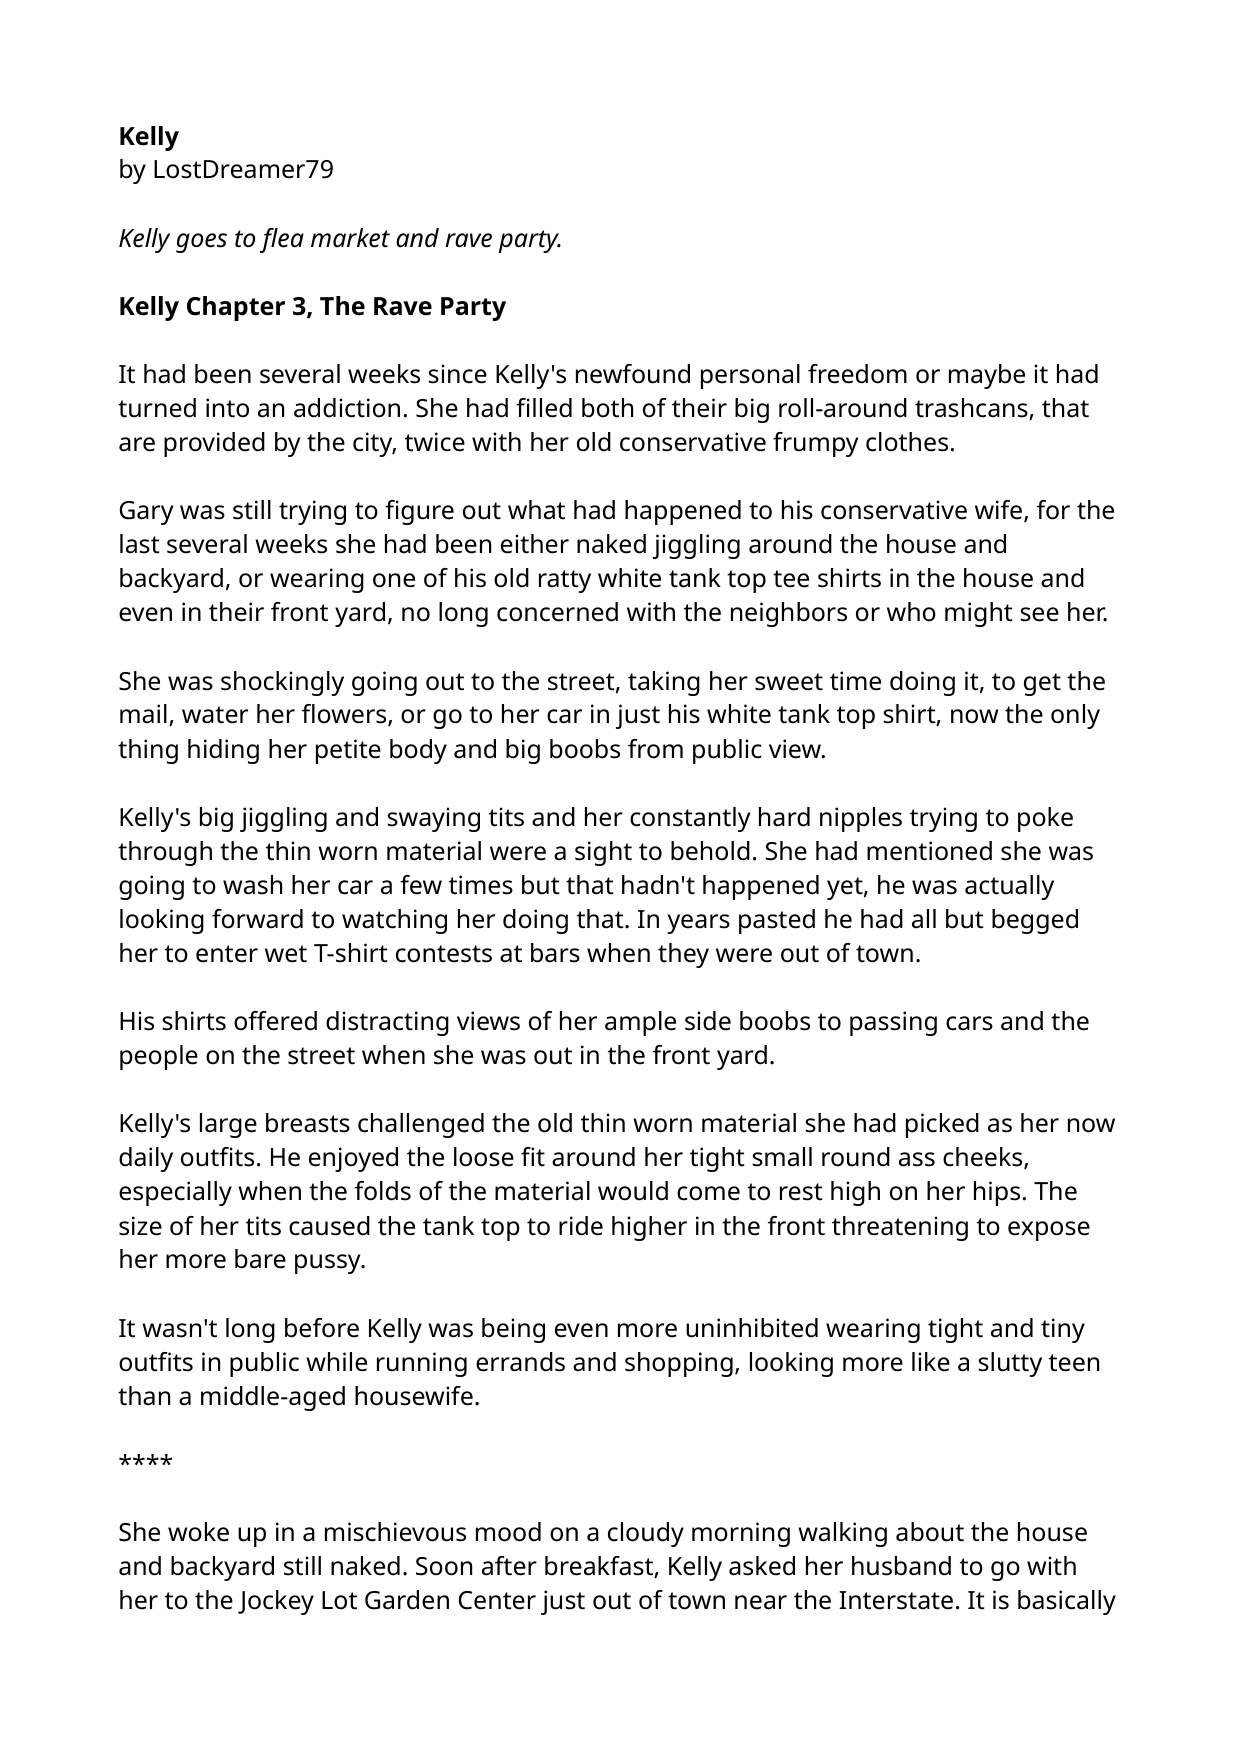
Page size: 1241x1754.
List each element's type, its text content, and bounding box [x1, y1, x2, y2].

text It wasn't long before Kelly was being even more uninhibited wearing tight and tiny outfits in public while running errands and shopping, looking more like a slutty teen than a middle-aged housewife. [118, 1310, 1122, 1412]
text Kelly goes to flea market and rave party. [118, 220, 1122, 254]
text by LostDreamer79 [118, 152, 1122, 186]
text Kelly Chapter 3, The Rave Party [118, 288, 1122, 322]
text It had been several weeks since Kelly's newfound personal freedom or maybe it had turned into an addiction. She had filled both of their big roll-around trashcans, that are provided by the city, twice with her old conservative frumpy clothes. [118, 357, 1122, 459]
text Gary was still trying to figure out what had happened to his conservative wife, for the last several weeks she had been either naked jiggling around the house and backyard, or wearing one of his old ratty white tank top tee shirts in the house and even in their front yard, no long concerned with the neighbors or who might see her. [118, 493, 1122, 629]
text **** [118, 1447, 1122, 1481]
text Kelly [118, 118, 1122, 152]
text She was shockingly going out to the street, taking her sweet time doing it, to get the mail, water her flowers, or go to her car in just his white tank top shirt, now the only thing hiding her petite body and big boobs from public view. [118, 663, 1122, 765]
text Kelly's big jiggling and swaying tits and her constantly hard nipples trying to poke through the thin worn material were a sight to behold. She had mentioned she was going to wash her car a few times but that hadn't happened yet, he was actually looking forward to watching her doing that. In years pasted he had all but begged her to enter wet T-shirt contests at bars when they were out of town. [118, 799, 1122, 970]
text His shirts offered distracting views of her ample side boobs to passing cars and the people on the street when she was out in the front yard. [118, 1004, 1122, 1072]
text Kelly's large breasts challenged the old thin worn material she had picked as her now daily outfits. He enjoyed the loose fit around her tight small round ass cheeks, especially when the folds of the material would come to rest high on her hips. The size of her tits caused the tank top to ride higher in the front threatening to expose her more bare pussy. [118, 1106, 1122, 1276]
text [118, 1515, 1122, 1617]
